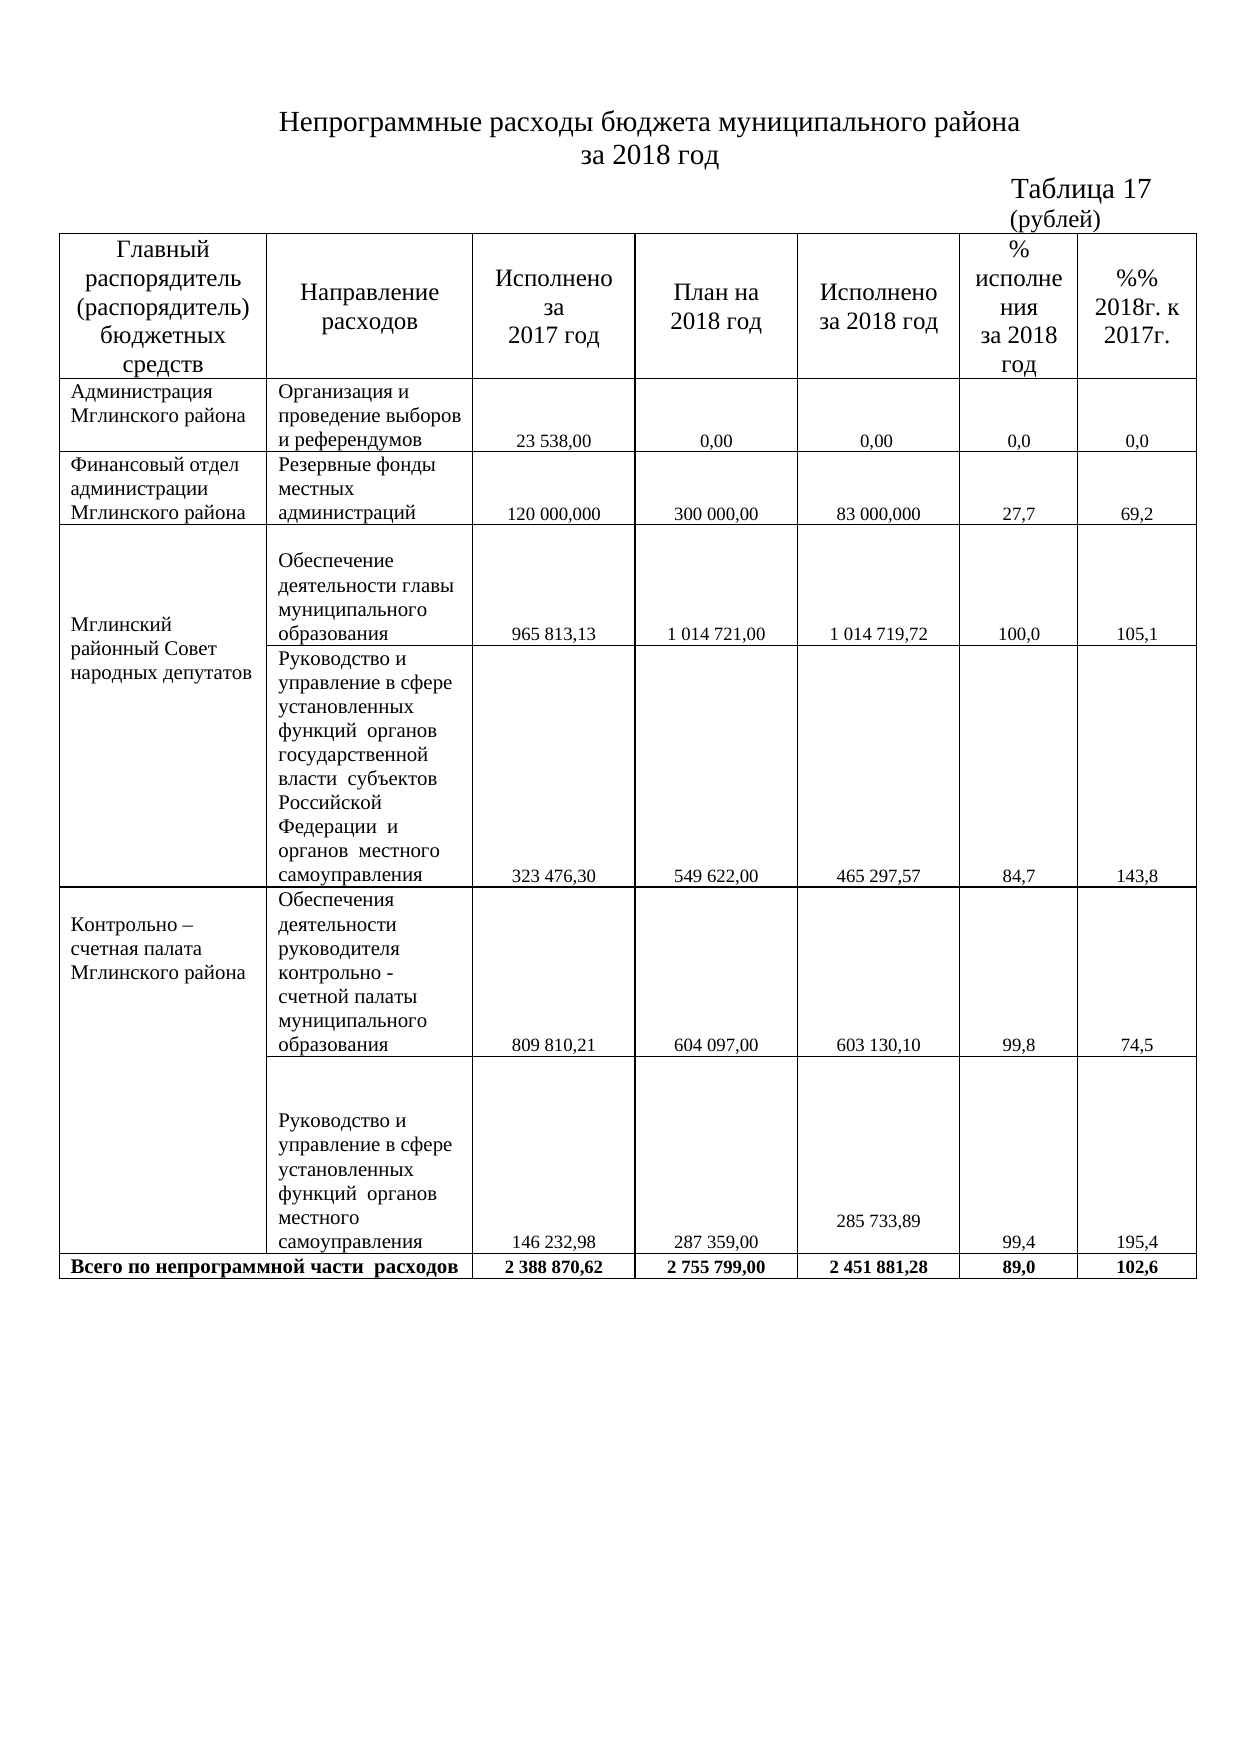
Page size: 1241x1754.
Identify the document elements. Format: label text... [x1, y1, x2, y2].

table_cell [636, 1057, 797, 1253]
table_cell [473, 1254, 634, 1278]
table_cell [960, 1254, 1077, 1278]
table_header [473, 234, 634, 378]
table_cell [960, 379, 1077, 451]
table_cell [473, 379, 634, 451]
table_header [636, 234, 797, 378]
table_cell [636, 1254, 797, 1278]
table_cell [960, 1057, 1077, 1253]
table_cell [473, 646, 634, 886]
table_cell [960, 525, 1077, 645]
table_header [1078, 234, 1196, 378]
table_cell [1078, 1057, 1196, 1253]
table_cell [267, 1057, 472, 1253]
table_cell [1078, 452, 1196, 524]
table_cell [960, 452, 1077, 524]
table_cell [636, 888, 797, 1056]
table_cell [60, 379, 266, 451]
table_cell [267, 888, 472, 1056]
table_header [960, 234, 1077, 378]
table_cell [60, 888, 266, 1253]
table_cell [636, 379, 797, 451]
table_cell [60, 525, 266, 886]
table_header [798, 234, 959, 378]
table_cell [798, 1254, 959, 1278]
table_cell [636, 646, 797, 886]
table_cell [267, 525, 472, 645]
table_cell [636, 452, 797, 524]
text Таблица 17 [148, 171, 1152, 204]
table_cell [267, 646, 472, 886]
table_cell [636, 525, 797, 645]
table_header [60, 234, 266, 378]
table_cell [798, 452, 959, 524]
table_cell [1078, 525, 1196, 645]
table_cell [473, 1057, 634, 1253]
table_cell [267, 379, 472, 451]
text Непрограммные расходы бюджета муниципального района за 2018 год [148, 104, 1152, 171]
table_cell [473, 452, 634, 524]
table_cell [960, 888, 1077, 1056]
text (рублей) [885, 204, 1152, 233]
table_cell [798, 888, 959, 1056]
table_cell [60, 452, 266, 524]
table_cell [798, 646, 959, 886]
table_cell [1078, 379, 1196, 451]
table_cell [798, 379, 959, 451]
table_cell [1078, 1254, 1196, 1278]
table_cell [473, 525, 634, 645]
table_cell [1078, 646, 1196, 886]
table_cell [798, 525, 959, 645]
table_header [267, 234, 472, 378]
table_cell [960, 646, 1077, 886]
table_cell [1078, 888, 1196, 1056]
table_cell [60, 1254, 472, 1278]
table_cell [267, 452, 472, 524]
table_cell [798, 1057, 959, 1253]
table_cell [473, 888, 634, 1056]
